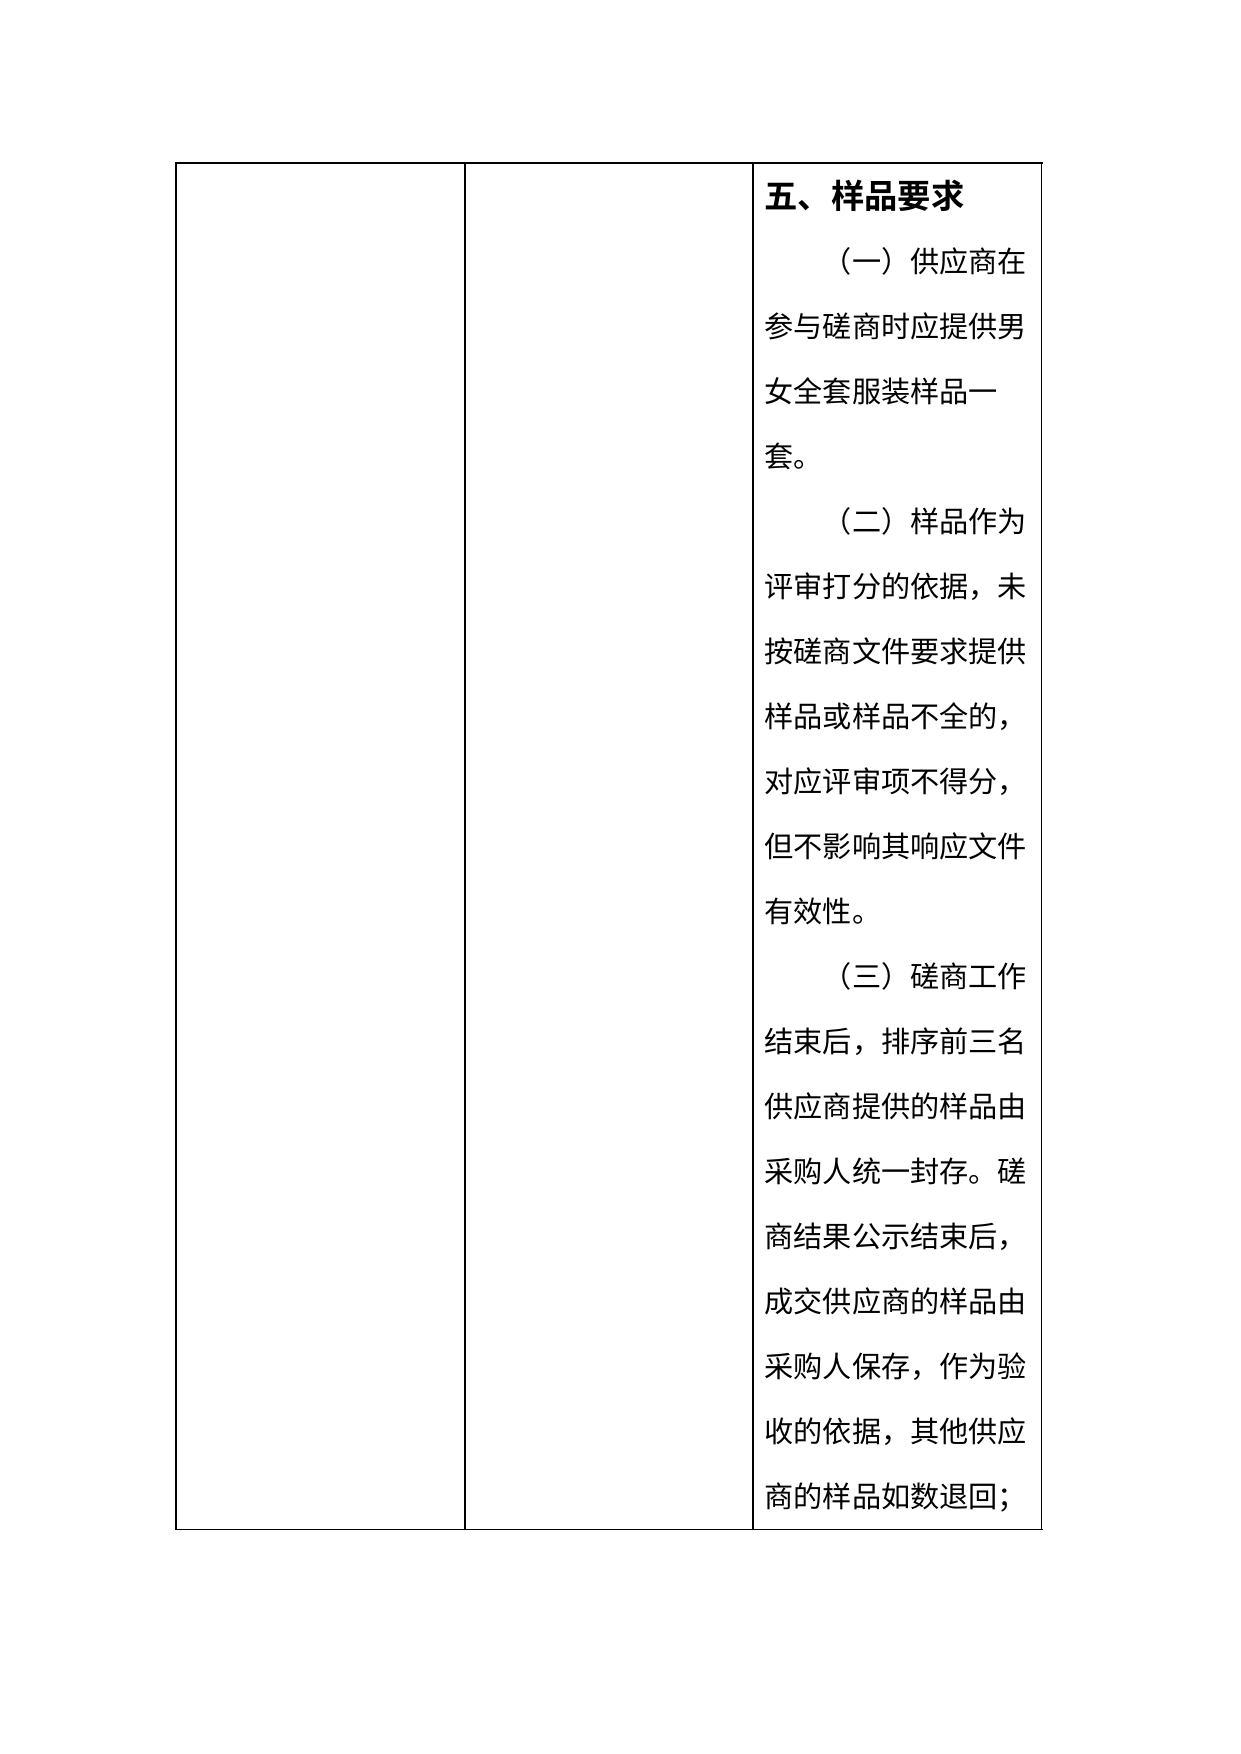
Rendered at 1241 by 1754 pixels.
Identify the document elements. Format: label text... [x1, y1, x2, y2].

table_cell [466, 164, 752, 1528]
table_cell 1 [177, 164, 464, 1528]
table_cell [754, 164, 1041, 1528]
